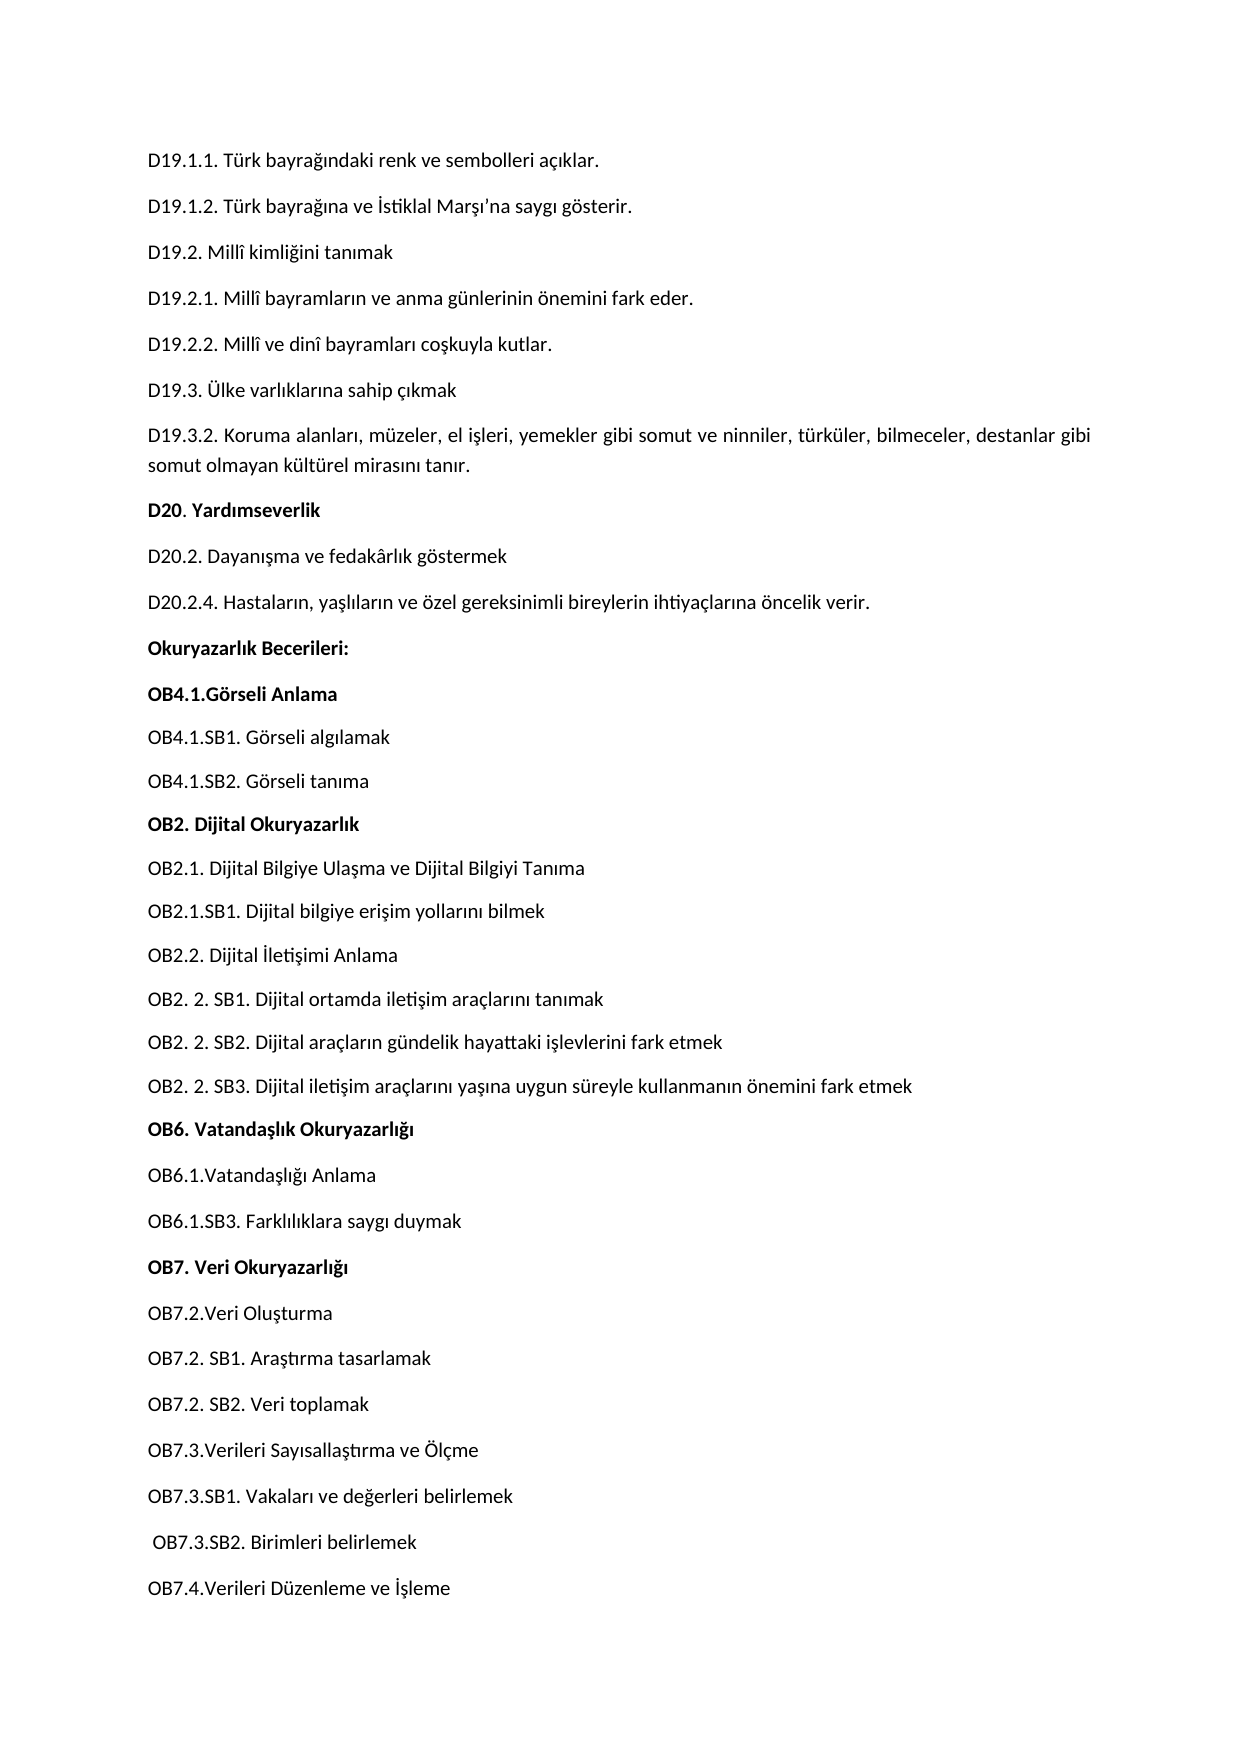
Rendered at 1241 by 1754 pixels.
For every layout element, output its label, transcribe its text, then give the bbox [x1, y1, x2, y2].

text D19.3.2. Koruma alanları, müzeler, el işleri, yemekler gibi somut ve ninniler, türküler, bilmeceler, destanlar gibi somut olmayan kültürel mirasını tanır. [148, 423, 1093, 477]
text D20. Yardımseverlik [148, 498, 1093, 523]
text OB6.1.SB3. Farklılıklara saygı duymak [148, 1208, 1093, 1233]
text OB2. 2. SB3. Dijital iletişim araçlarını yaşına uygun süreyle kullanmanın önemini fark etmek [148, 1073, 1093, 1098]
text OB2.2. Dijital İletişimi Anlama [148, 942, 1093, 968]
text OB2.1.SB1. Dijital bilgiye erişim yollarını bilmek [148, 899, 1093, 924]
text D19.1.1. Türk bayrağındaki renk ve sembolleri açıklar. [148, 148, 1093, 173]
text OB7. Veri Okuryazarlığı [148, 1254, 1093, 1279]
text OB7.2. SB2. Veri toplamak [148, 1391, 1093, 1417]
text D19.2.1. Millî bayramların ve anma günlerinin önemini fark eder. [148, 285, 1093, 311]
text OB7.2. SB1. Araştırma tasarlamak [148, 1346, 1093, 1371]
text OB4.1.SB2. Görseli tanıma [148, 768, 1093, 793]
text OB6.1.Vatandaşlığı Anlama [148, 1162, 1093, 1188]
text D19.2. Millî kimliğini tanımak [148, 239, 1093, 265]
text OB7.3.SB1. Vakaları ve değerleri belirlemek [148, 1483, 1093, 1508]
text D20.2. Dayanışma ve fedakârlık göstermek [148, 543, 1093, 569]
text OB6. Vatandaşlık Okuryazarlığı [148, 1116, 1093, 1142]
text OB4.1.SB1. Görseli algılamak [148, 724, 1093, 750]
text OB2. Dijital Okuryazarlık [148, 812, 1093, 837]
text Okuryazarlık Becerileri: [148, 635, 1093, 661]
text OB2.1. Dijital Bilgiye Ulaşma ve Dijital Bilgiyi Tanıma [148, 855, 1093, 881]
text OB7.4.Verileri Düzenleme ve İşleme [148, 1575, 1093, 1600]
text OB2. 2. SB2. Dijital araçların gündelik hayattaki işlevlerini fark etmek [148, 1029, 1093, 1055]
text OB7.3.Verileri Sayısallaştırma ve Ölçme [148, 1437, 1093, 1463]
text D19.3. Ülke varlıklarına sahip çıkmak [148, 377, 1093, 402]
text OB7.2.Veri Oluşturma [148, 1300, 1093, 1325]
text OB7.3.SB2. Birimleri belirlemek [148, 1529, 1093, 1554]
text D19.1.2. Türk bayrağına ve İstiklal Marşı’na saygı gösterir. [148, 193, 1093, 219]
text OB4.1.Görseli Anlama [148, 681, 1093, 706]
text OB2. 2. SB1. Dijital ortamda iletişim araçlarını tanımak [148, 986, 1093, 1011]
text D19.2.2. Millî ve dinî bayramları coşkuyla kutlar. [148, 331, 1093, 356]
text D20.2.4. Hastaların, yaşlıların ve özel gereksinimli bireylerin ihtiyaçlarına öncelik verir. [148, 589, 1093, 615]
